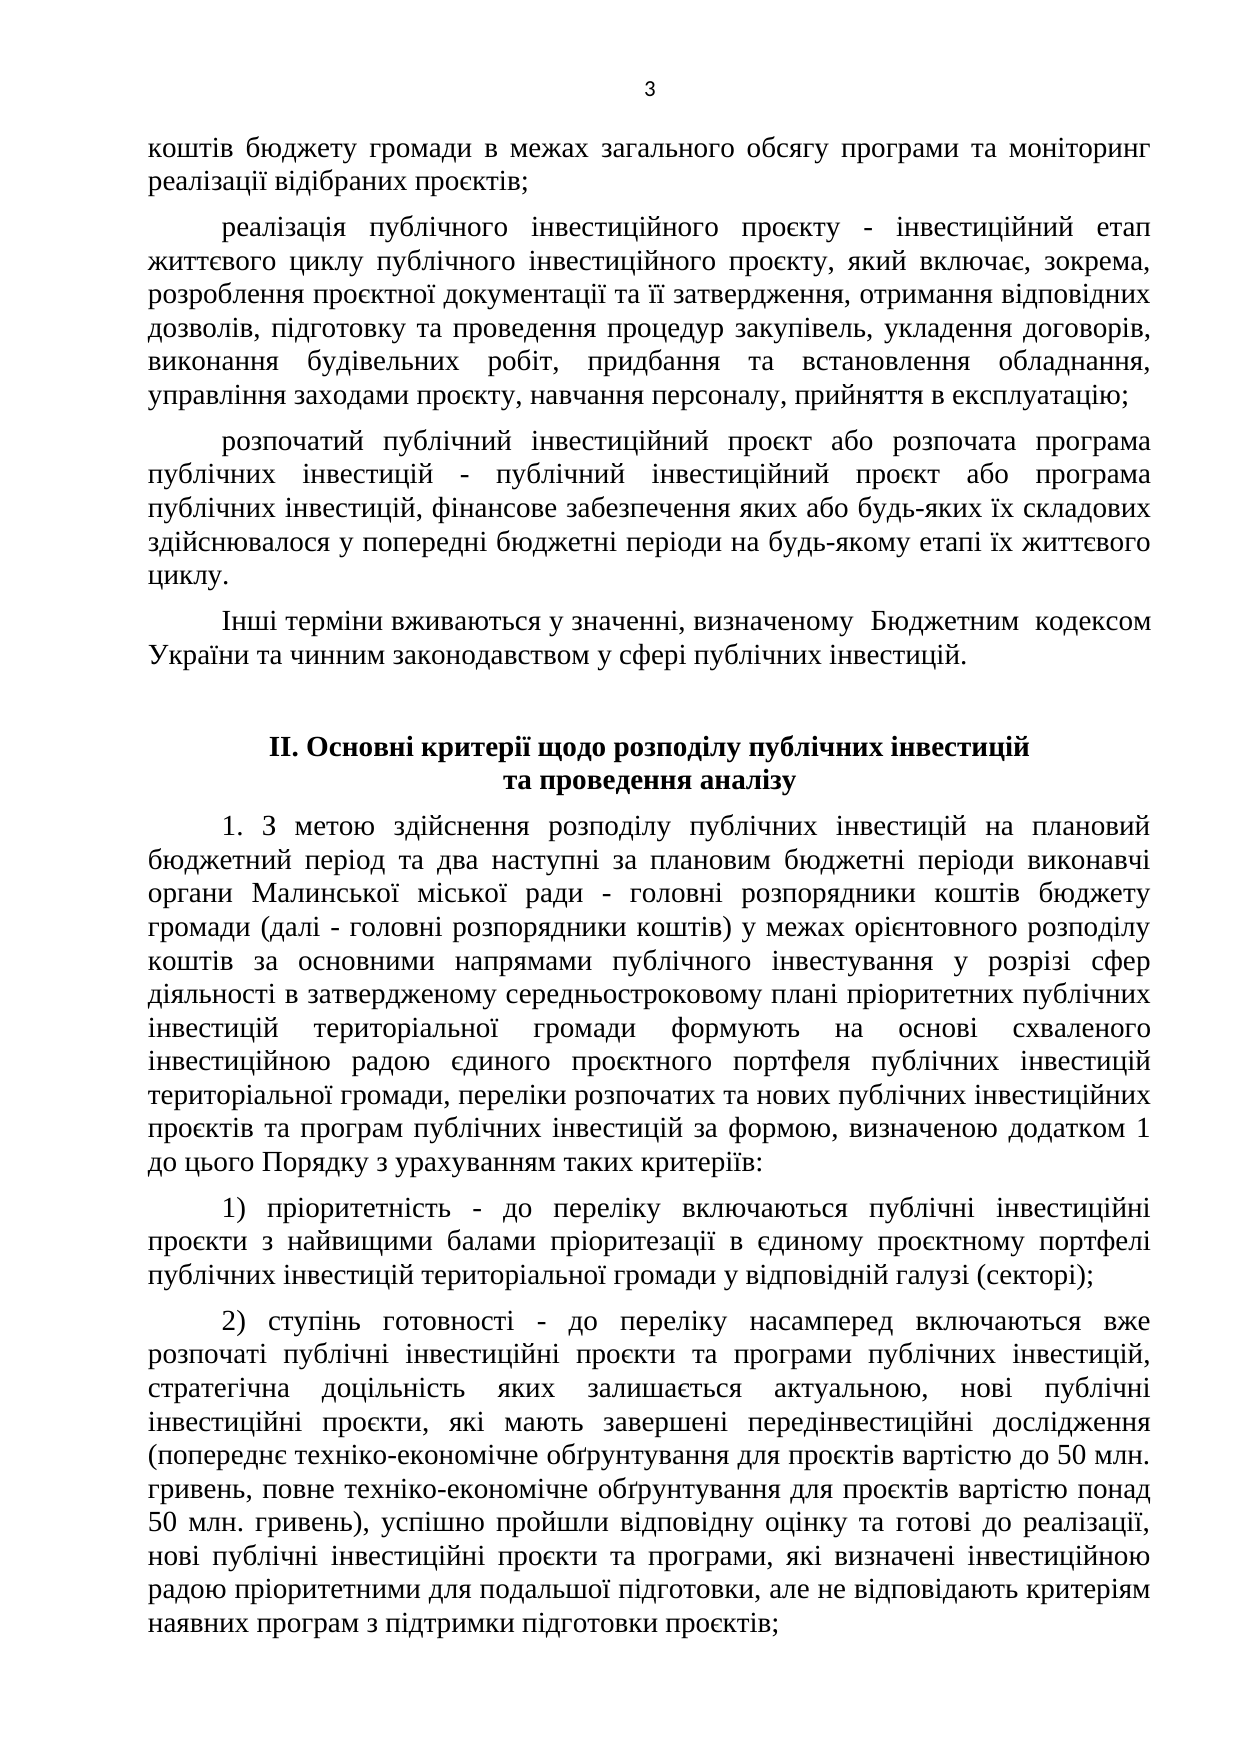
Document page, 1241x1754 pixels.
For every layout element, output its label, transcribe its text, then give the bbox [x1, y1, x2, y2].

text 1. З метою здійснення розподілу публічних інвестицій на плановий бюджетний період та два наступні за плановим бюджетні періоди виконавчі органи Малинської міської ради - головні розпорядники коштів бюджету громади (далі - головні розпорядники коштів) у межах орієнтовного розподілу коштів за основними напрямами публічного інвестування у розрізі сфер діяльності в затвердженому середньостроковому плані пріоритетних публічних інвестицій територіальної громади формують на основі схваленого інвестиційною радою єдиного проєктного портфеля публічних інвестицій територіальної громади, переліки розпочатих та нових публічних інвестиційних проєктів та програм публічних інвестицій за формою, визначеною додатком 1 до цього Порядку з урахуванням таких критеріїв: [148, 808, 1152, 1177]
text ІІ. Основні критерії щодо розподілу публічних інвестицій та проведення аналізу [148, 729, 1152, 796]
text розпочатий публічний інвестиційний проєкт або розпочата програма публічних інвестицій - публічний інвестиційний проєкт або програма публічних інвестицій, фінансове забезпечення яких або будь-яких їх складових здійснювалося у попередні бюджетні періоди на будь-якому етапі їх життєвого циклу. [148, 423, 1152, 591]
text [148, 130, 1152, 197]
text 2) ступінь готовності - до переліку насамперед включаються вже розпочаті публічні інвестиційні проєкти та програми публічних інвестицій, стратегічна доцільність яких залишається актуальною, нові публічні інвестиційні проєкти, які мають завершені передінвестиційні дослідження (попереднє техніко-економічне обґрунтування для проєктів вартістю до 50 млн. гривень, повне техніко-економічне обґрунтування для проєктів вартістю понад 50 млн. гривень), успішно пройшли відповідну оцінку та готові до реалізації, нові публічні інвестиційні проєкти та програми, які визначені інвестиційною радою пріоритетними для подальшої підготовки, але не відповідають критеріям наявних програм з підтримки підготовки проєктів; [148, 1303, 1152, 1638]
text 1) пріоритетність - до переліку включаються публічні інвестиційні проєкти з найвищими балами пріоритезації в єдиному проєктному портфелі публічних інвестицій територіальної громади у відповідній галузі (секторі); [148, 1190, 1152, 1291]
text реалізація публічного інвестиційного проєкту - інвестиційний етап життєвого циклу публічного інвестиційного проєкту, який включає, зокрема, розроблення проєктної документації та її затвердження, отримання відповідних дозволів, підготовку та проведення процедур закупівель, укладення договорів, виконання будівельних робіт, придбання та встановлення обладнання, управління заходами проєкту, навчання персоналу, прийняття в експлуатацію; [148, 209, 1152, 411]
text Інші терміни вживаються у значенні, визначеному Бюджетним кодексом України та чинним законодавством у сфері публічних інвестицій. [148, 603, 1152, 670]
